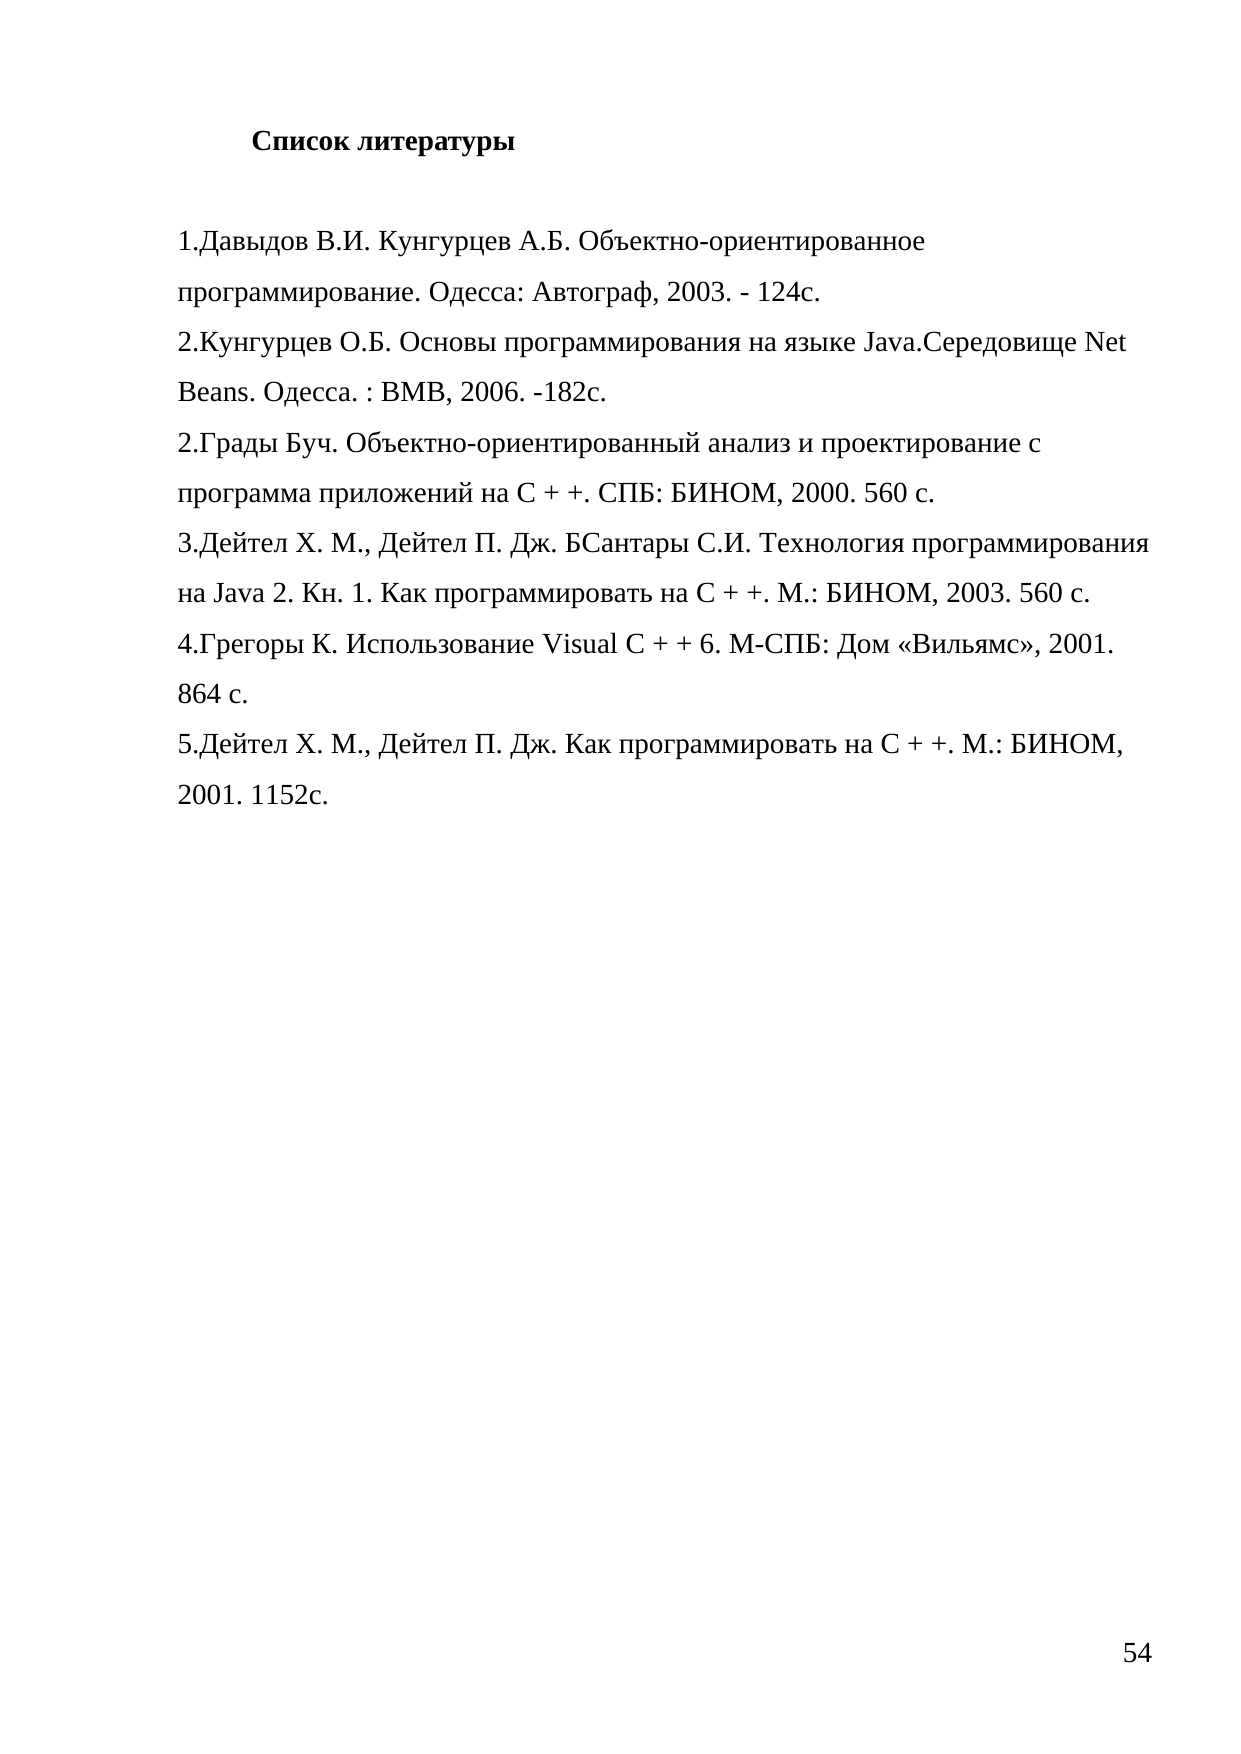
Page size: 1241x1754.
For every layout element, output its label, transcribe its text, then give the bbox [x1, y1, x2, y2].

list 2.Грады Буч. Объектно-ориентированный анализ и проектирование с программа приложений на С + +. СПБ: БИНОМ, 2000. 560 с. [177, 425, 1152, 508]
list 1.Давыдов В.И. Кунгурцев А.Б. Объектно-ориентированное программирование. Одесса: Автограф, 2003. - 124с. [177, 223, 1152, 307]
list 3.Дейтел Х. М., Дейтел П. Дж. БСантары С.И. Технология программирования на Java 2. Кн. 1. Как программировать на С + +. М.: БИНОМ, 2003. 560 с. [177, 525, 1152, 609]
list Список литературы [177, 123, 1152, 156]
list 5.Дейтел Х. М., Дейтел П. Дж. Как программировать на С + +. М.: БИНОМ, 2001. 1152с. [177, 727, 1152, 810]
list 4.Грегоры К. Использование Visual C + + 6. М-СПБ: Дом «Вильямс», 2001. 864 с. [177, 626, 1152, 710]
list 2.Кунгурцев О.Б. Основы программирования на языке Java.Середовище Net Beans. Одесса. : ВМВ, 2006. -182с. [177, 324, 1152, 408]
